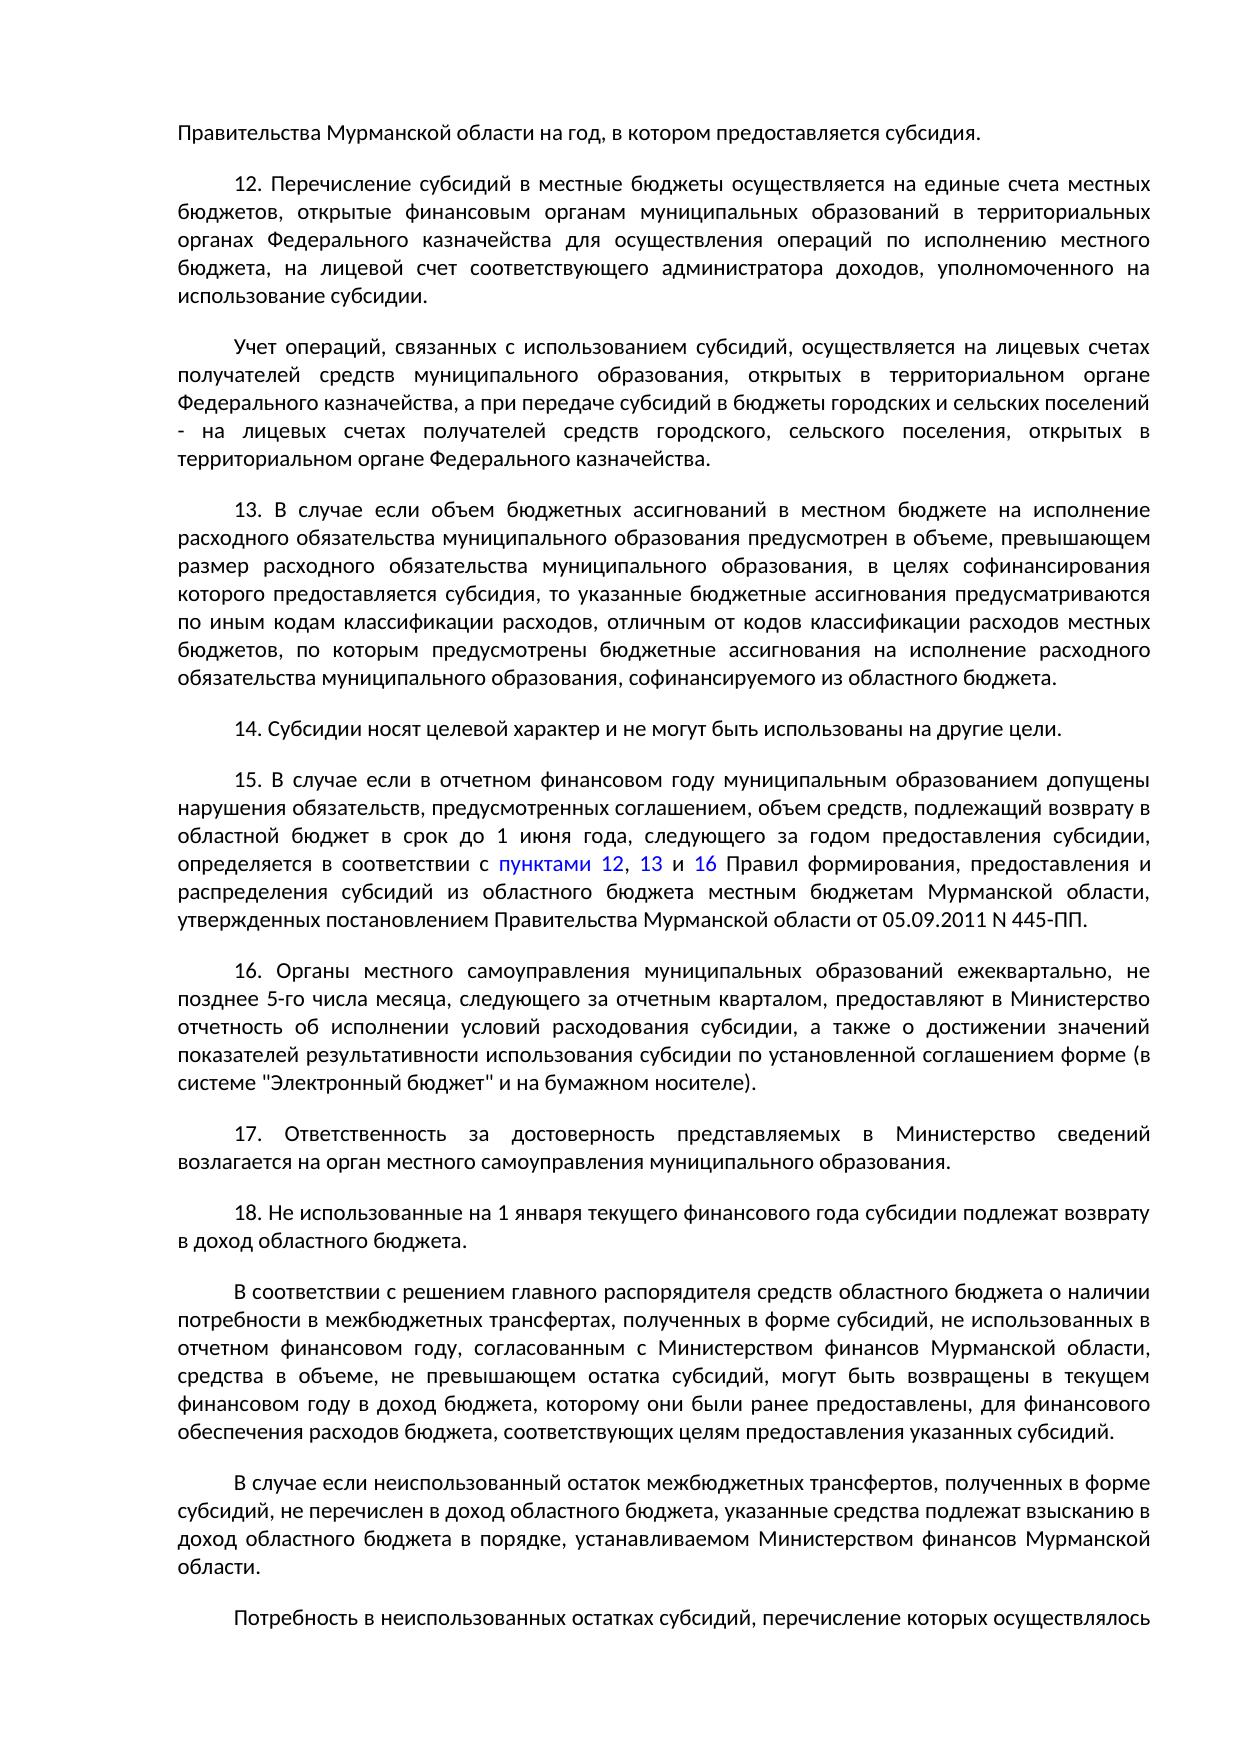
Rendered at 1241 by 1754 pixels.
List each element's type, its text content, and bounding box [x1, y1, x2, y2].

text 17. Ответственность за достоверность представляемых в Министерство сведений возлагается на орган местного самоуправления муниципального образования. [177, 1119, 1152, 1175]
text В соответствии с решением главного распорядителя средств областного бюджета о наличии потребности в межбюджетных трансфертах, полученных в форме субсидий, не использованных в отчетном финансовом году, согласованным с Министерством финансов Мурманской области, средства в объеме, не превышающем остатка субсидий, могут быть возвращены в текущем финансовом году в доход бюджета, которому они были ранее предоставлены, для финансового обеспечения расходов бюджета, соответствующих целям предоставления указанных субсидий. [177, 1277, 1152, 1445]
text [177, 118, 1152, 146]
text 16. Органы местного самоуправления муниципальных образований ежеквартально, не позднее 5-го числа месяца, следующего за отчетным кварталом, предоставляют в Министерство отчетность об исполнении условий расходования субсидии, а также о достижении значений показателей результативности использования субсидии по установленной соглашением форме (в системе "Электронный бюджет" и на бумажном носителе). [177, 956, 1152, 1096]
text 13. В случае если объем бюджетных ассигнований в местном бюджете на исполнение расходного обязательства муниципального образования предусмотрен в объеме, превышающем размер расходного обязательства муниципального образования, в целях софинансирования которого предоставляется субсидия, то указанные бюджетные ассигнования предусматриваются по иным кодам классификации расходов, отличным от кодов классификации расходов местных бюджетов, по которым предусмотрены бюджетные ассигнования на исполнение расходного обязательства муниципального образования, софинансируемого из областного бюджета. [177, 495, 1152, 691]
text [177, 1603, 1152, 1631]
text 18. Не использованные на 1 января текущего финансового года субсидии подлежат возврату в доход областного бюджета. [177, 1198, 1152, 1254]
text 12. Перечисление субсидий в местные бюджеты осуществляется на единые счета местных бюджетов, открытые финансовым органам муниципальных образований в территориальных органах Федерального казначейства для осуществления операций по исполнению местного бюджета, на лицевой счет соответствующего администратора доходов, уполномоченного на использование субсидии. [177, 169, 1152, 309]
text 14. Субсидии носят целевой характер и не могут быть использованы на другие цели. [177, 714, 1152, 742]
text В случае если неиспользованный остаток межбюджетных трансфертов, полученных в форме субсидий, не перечислен в доход областного бюджета, указанные средства подлежат взысканию в доход областного бюджета в порядке, устанавливаемом Министерством финансов Мурманской области. [177, 1468, 1152, 1580]
text 15. В случае если в отчетном финансовом году муниципальным образованием допущены нарушения обязательств, предусмотренных соглашением, объем средств, подлежащий возврату в областной бюджет в срок до 1 июня года, следующего за годом предоставления субсидии, определяется в соответствии с пунктами 12, 13 и 16 Правил формирования, предоставления и распределения субсидий из областного бюджета местным бюджетам Мурманской области, утвержденных постановлением Правительства Мурманской области от 05.09.2011 N 445-ПП. [177, 765, 1152, 933]
text Учет операций, связанных с использованием субсидий, осуществляется на лицевых счетах получателей средств муниципального образования, открытых в территориальном органе Федерального казначейства, а при передаче субсидий в бюджеты городских и сельских поселений - на лицевых счетах получателей средств городского, сельского поселения, открытых в территориальном органе Федерального казначейства. [177, 332, 1152, 472]
